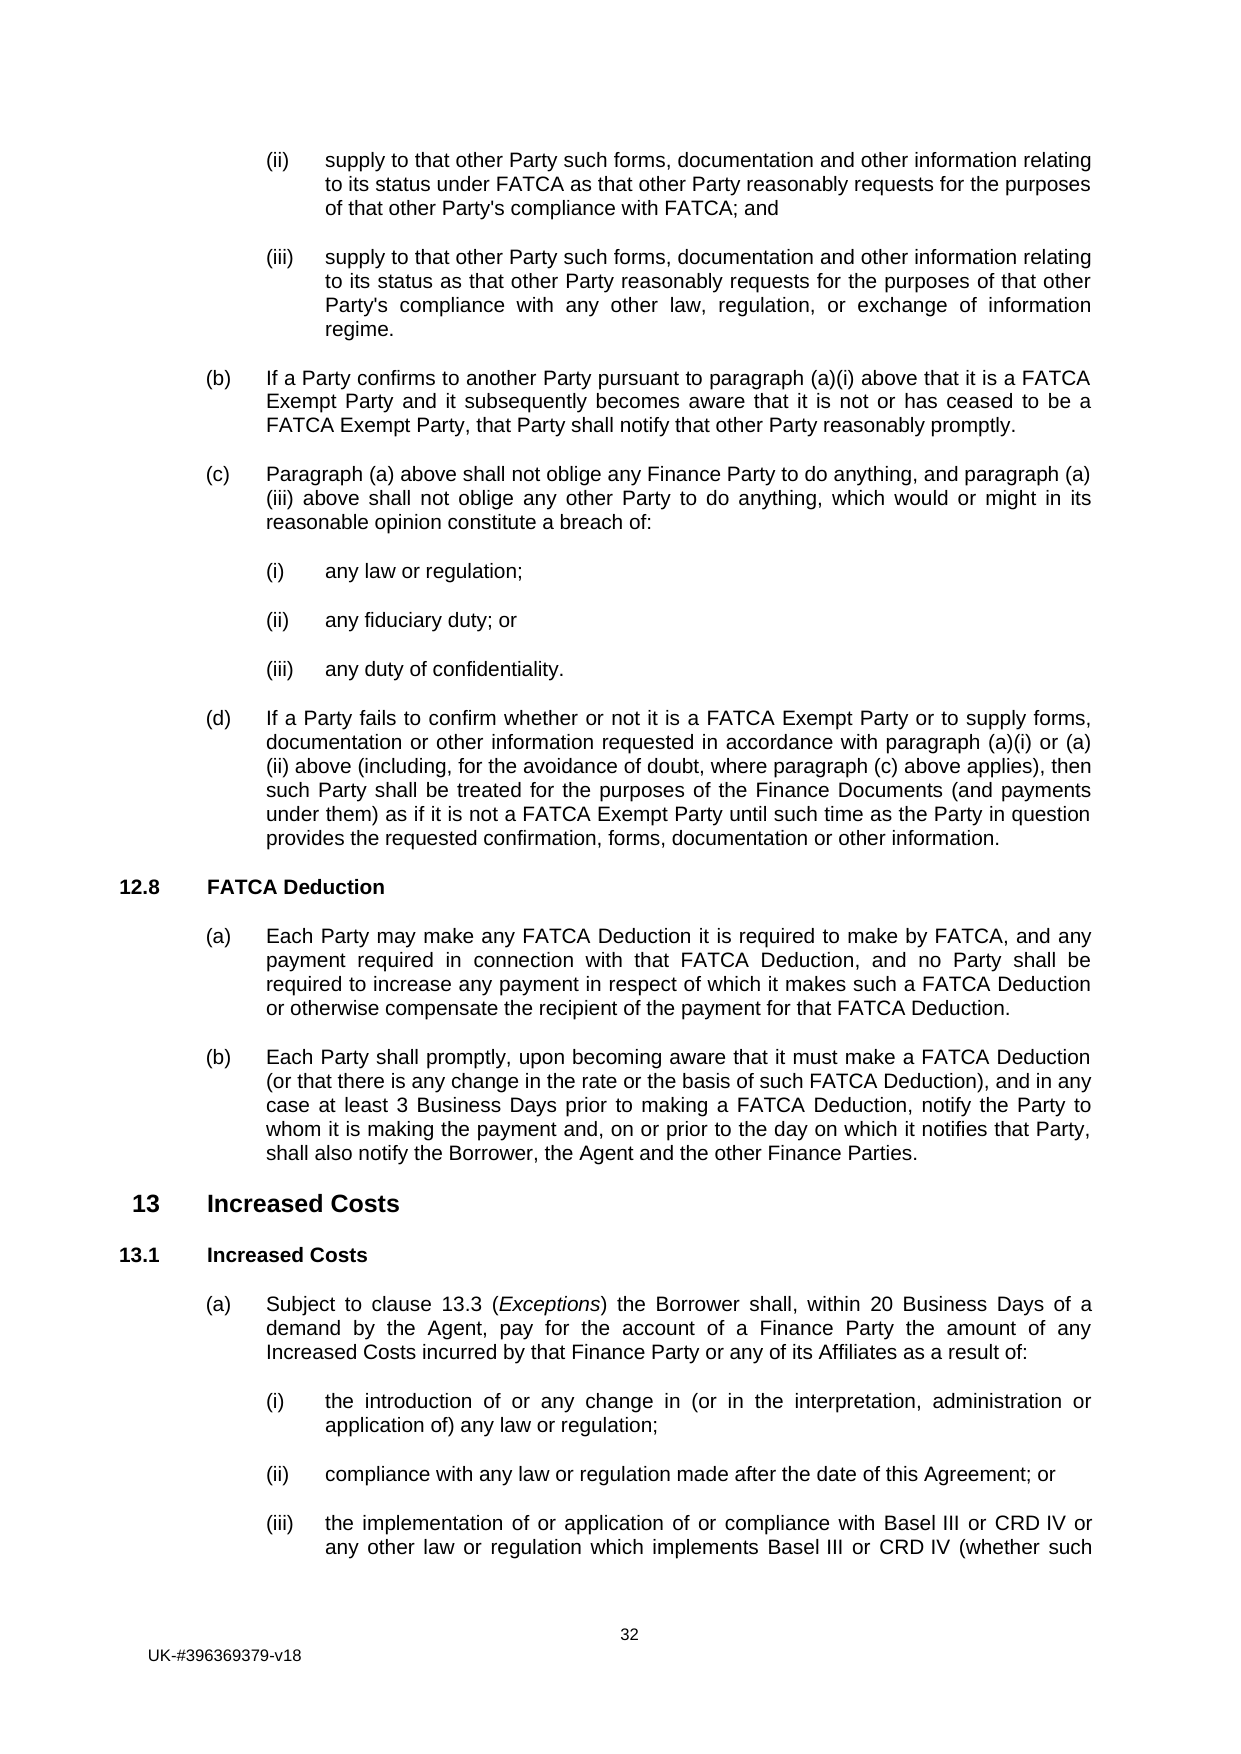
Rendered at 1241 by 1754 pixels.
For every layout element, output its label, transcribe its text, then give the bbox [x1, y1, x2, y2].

text Increased Costs [159, 1243, 1092, 1267]
text compliance with any law or regulation made after the date of this Agreement; or [266, 1462, 1092, 1486]
text Each Party shall promptly, upon becoming aware that it must make a FATCA Deduction (or that there is any change in the rate or the basis of such FATCA Deduction), and in any case at least 3 Business Days prior to making a FATCA Deduction, notify the Party to whom it is making the payment and, on or prior to the day on which it notifies that Party, shall also notify the Borrower, the Agent and the other Finance Parties. [206, 1044, 1092, 1164]
text supply to that other Party such forms, documentation and other information relating to its status under FATCA as that other Party reasonably requests for the purposes of that other Party's compliance with FATCA; and [266, 148, 1092, 219]
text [266, 1511, 1092, 1559]
text Increased Costs [160, 1189, 1092, 1218]
text Paragraph (a) above shall not oblige any Finance Party to do anything, and paragraph (a)(iii) above shall not oblige any other Party to do anything, which would or might in its reasonable opinion constitute a breach of: [206, 462, 1092, 534]
text any duty of confidentiality. [266, 657, 1092, 681]
text If a Party fails to confirm whether or not it is a FATCA Exempt Party or to supply forms, documentation or other information requested in accordance with paragraph (a)(i) or (a)(ii) above (including, for the avoidance of doubt, where paragraph (c) above applies), then such Party shall be treated for the purposes of the Finance Documents (and payments under them) as if it is not a FATCA Exempt Party until such time as the Party in question provides the requested confirmation, forms, documentation or other information. [206, 706, 1092, 850]
text supply to that other Party such forms, documentation and other information relating to its status as that other Party reasonably requests for the purposes of that other Party's compliance with any other law, regulation, or exchange of information regime. [266, 244, 1092, 340]
text Each Party may make any FATCA Deduction it is required to make by FATCA, and any payment required in connection with that FATCA Deduction, and no Party shall be required to increase any payment in respect of which it makes such a FATCA Deduction or otherwise compensate the recipient of the payment for that FATCA Deduction. [206, 924, 1092, 1019]
text FATCA Deduction [160, 875, 1092, 899]
text the introduction of or any change in (or in the interpretation, administration or application of) any law or regulation; [266, 1389, 1092, 1437]
text Subject to clause 13.3 (Exceptions) the Borrower shall, within 20 Business Days of a demand by the Agent, pay for the account of a Finance Party the amount of any Increased Costs incurred by that Finance Party or any of its Affiliates as a result of: [206, 1292, 1092, 1364]
text If a Party confirms to another Party pursuant to paragraph (a)(i) above that it is a FATCA Exempt Party and it subsequently becomes aware that it is not or has ceased to be a FATCA Exempt Party, that Party shall notify that other Party reasonably promptly. [206, 365, 1092, 437]
text any law or regulation; [266, 559, 1092, 583]
text any fiduciary duty; or [266, 608, 1092, 632]
